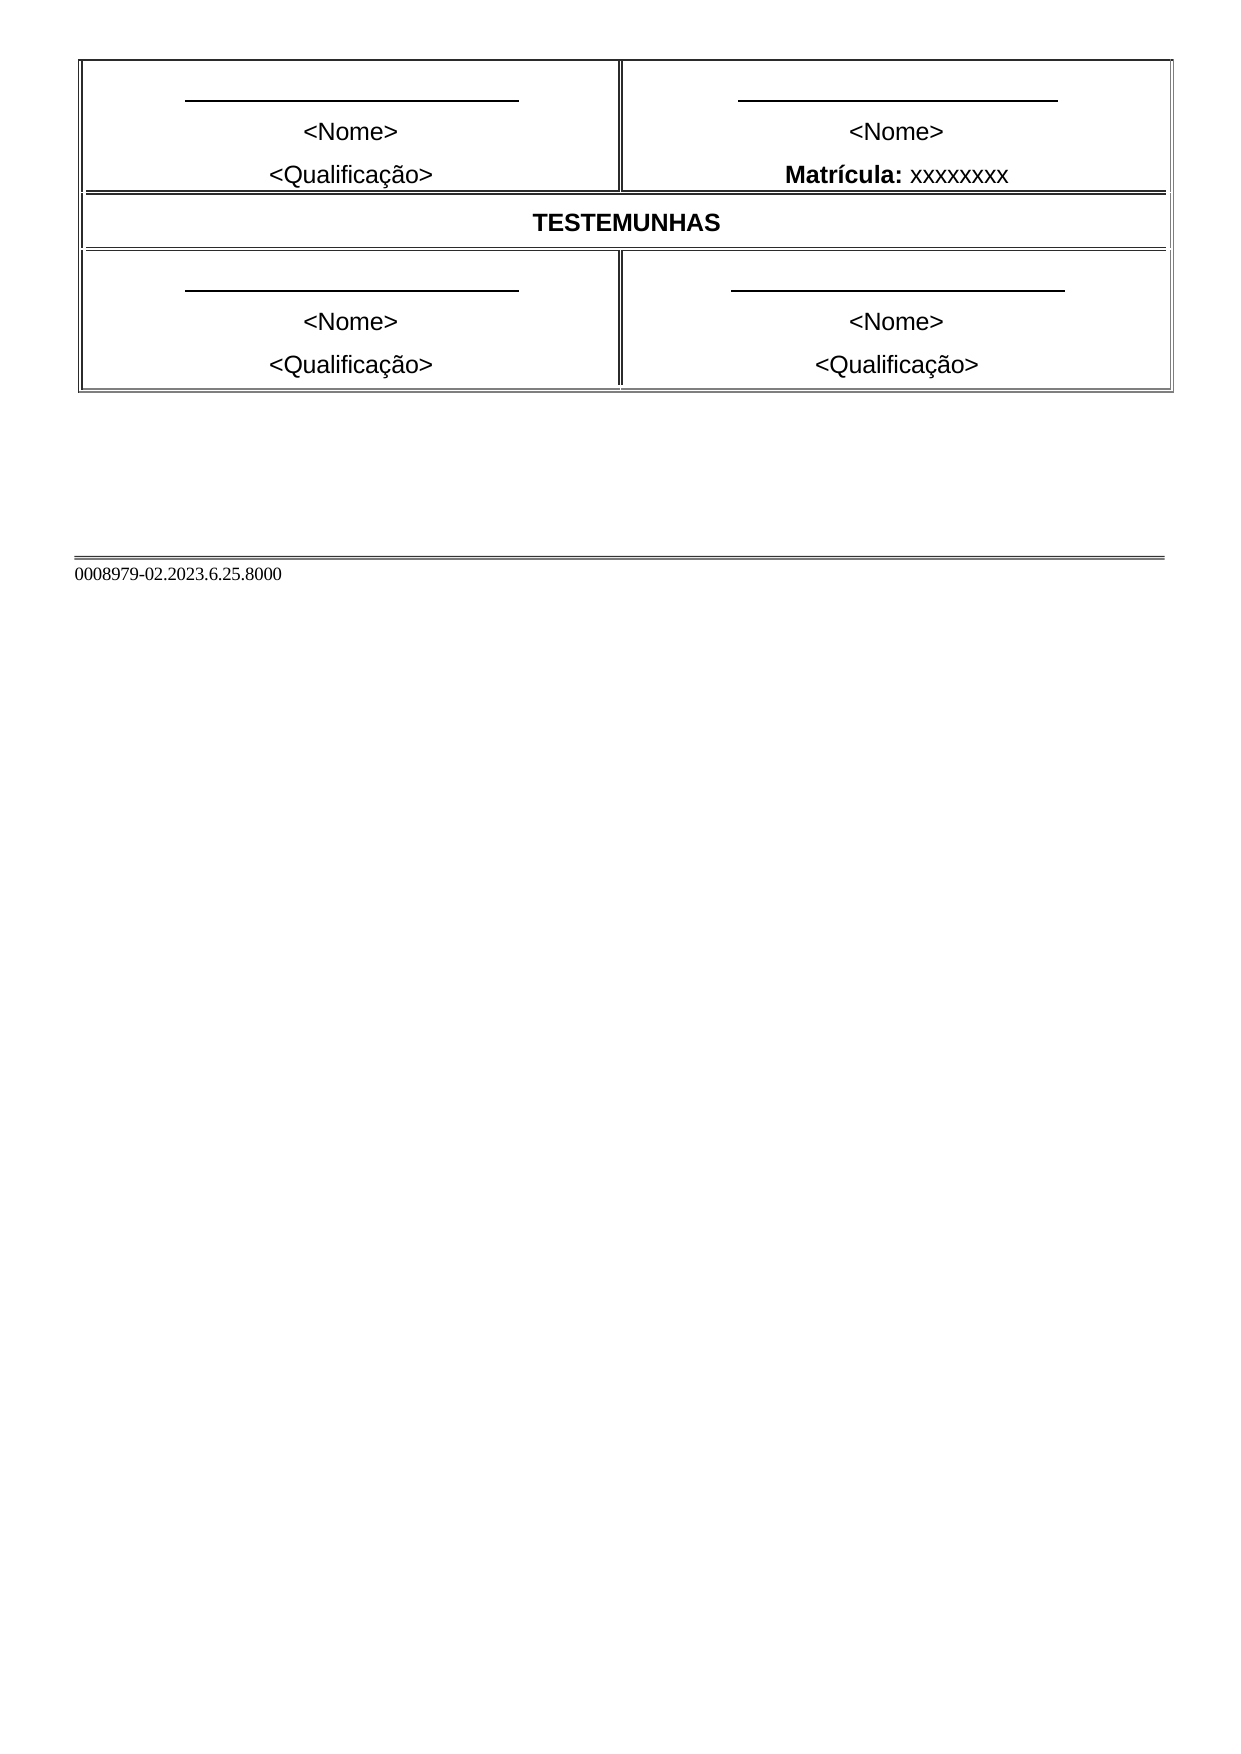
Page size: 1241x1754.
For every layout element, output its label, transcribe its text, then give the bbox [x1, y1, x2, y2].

table_header <Nome> Matrícula: xxxxxxxx [623, 61, 1170, 190]
table_cell <Nome> <Qualificação> [620, 247, 1172, 388]
table_cell TESTEMUNHAS [80, 190, 1172, 247]
text 0008979-02.2023.6.25.8000 [74, 556, 1184, 584]
table_header <Nome> <Qualificação> [83, 61, 618, 190]
table_cell <Nome> <Qualificação> [80, 247, 620, 388]
